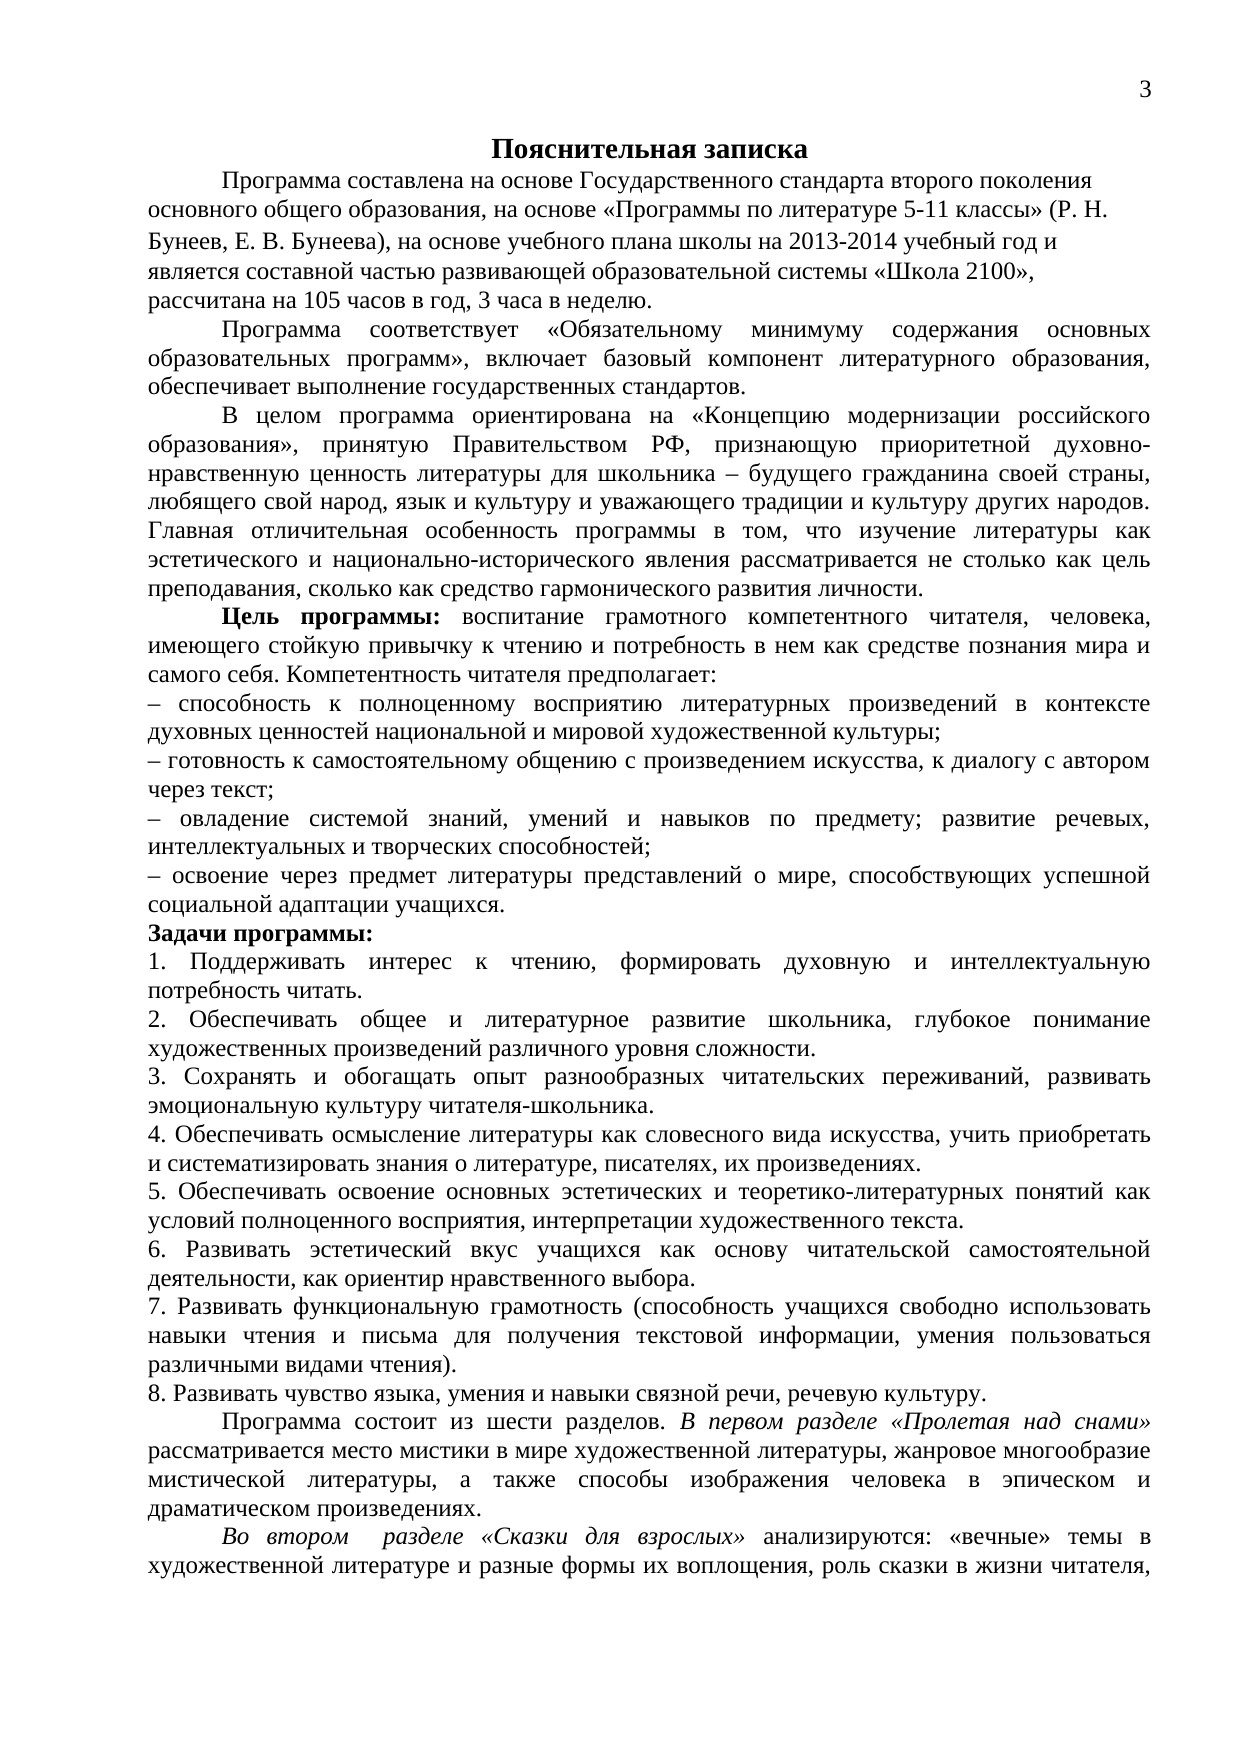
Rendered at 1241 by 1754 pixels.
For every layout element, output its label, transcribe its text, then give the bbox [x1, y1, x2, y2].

text Пояснительная записка [148, 131, 1152, 165]
text Цель программы: воспитание грамотного компетентного читателя, человека, имеющего стойкую привычку к чтению и потребность в нем как средстве познания мира и самого себя. Компетентность читателя предполагает: [148, 601, 1152, 688]
text 8. Развивать чувство языка, умения и навыки связной речи, речевую культуру. [148, 1378, 1152, 1406]
text – овладение системой знаний, умений и навыков по предмету; развитие речевых, интеллектуальных и творческих способностей; [148, 803, 1152, 860]
text Программа состоит из шести разделов. В первом разделе «Пролетая над снами» рассматривается место мистики в мире художественной литературы, жанровое многообразие мистической литературы, а также способы изображения человека в эпическом и драматическом произведениях. [148, 1406, 1152, 1521]
text 1. Поддерживать интерес к чтению, формировать духовную и интеллектуальную потребность читать. [148, 946, 1152, 1004]
text – освоение через предмет литературы представлений о мире, способствующих успешной социальной адаптации учащихся. [148, 860, 1152, 918]
text – готовность к самостоятельному общению с произведением искусства, к диалогу с автором через текст; [148, 745, 1152, 803]
text Программа составлена на основе Государственного стандарта второго поколения основного общего образования, на основе «Программы по литературе 5-11 классы» (Р. Н. Бунеев, Е. В. Бунеева), на основе учебного плана школы на 2013-2014 учебный год и является составной частью развивающей образовательной системы «Школа 2100», рассчитана на 105 часов в год, 3 часа в неделю. [148, 165, 1152, 314]
text 2. Обеспечивать общее и литературное развитие школьника, глубокое понимание художественных произведений различного уровня сложности. [148, 1004, 1152, 1061]
text 4. Обеспечивать осмысление литературы как словесного вида искусства, учить приобретать и систематизировать знания о литературе, писателях, их произведениях. [148, 1119, 1152, 1176]
text Задачи программы: [148, 918, 1152, 946]
text Программа соответствует «Обязательному минимуму содержания основных образовательных программ», включает базовый компонент литературного образования, обеспечивает выполнение государственных стандартов. [148, 314, 1152, 400]
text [148, 1521, 1152, 1579]
text – способность к полноценному восприятию литературных произведений в контексте духовных ценностей национальной и мировой художественной культуры; [148, 688, 1152, 745]
text 7. Развивать функциональную грамотность (способность учащихся свободно использовать навыки чтения и письма для получения текстовой информации, умения пользоваться различными видами чтения). [148, 1291, 1152, 1378]
text В целом программа ориентирована на «Концепцию модернизации российского образования», принятую Правительством РФ, признающую приоритетной духовно-нравственную ценность литературы для школьника – будущего гражданина своей страны, любящего свой народ, язык и культуру и уважающего традиции и культуру других народов. Главная отличительная особенность программы в том, что изучение литературы как эстетического и национально-исторического явления рассматривается не столько как цель преподавания, сколько как средство гармонического развития личности. [148, 400, 1152, 601]
text 3. Сохранять и обогащать опыт разнообразных читательских переживаний, развивать эмоциональную культуру читателя-школьника. [148, 1061, 1152, 1119]
text 5. Обеспечивать освоение основных эстетических и теоретико-литературных понятий как условий полноценного восприятия, интерпретации художественного текста. [148, 1176, 1152, 1234]
text 6. Развивать эстетический вкус учащихся как основу читательской самостоятельной деятельности, как ориентир нравственного выбора. [148, 1234, 1152, 1291]
